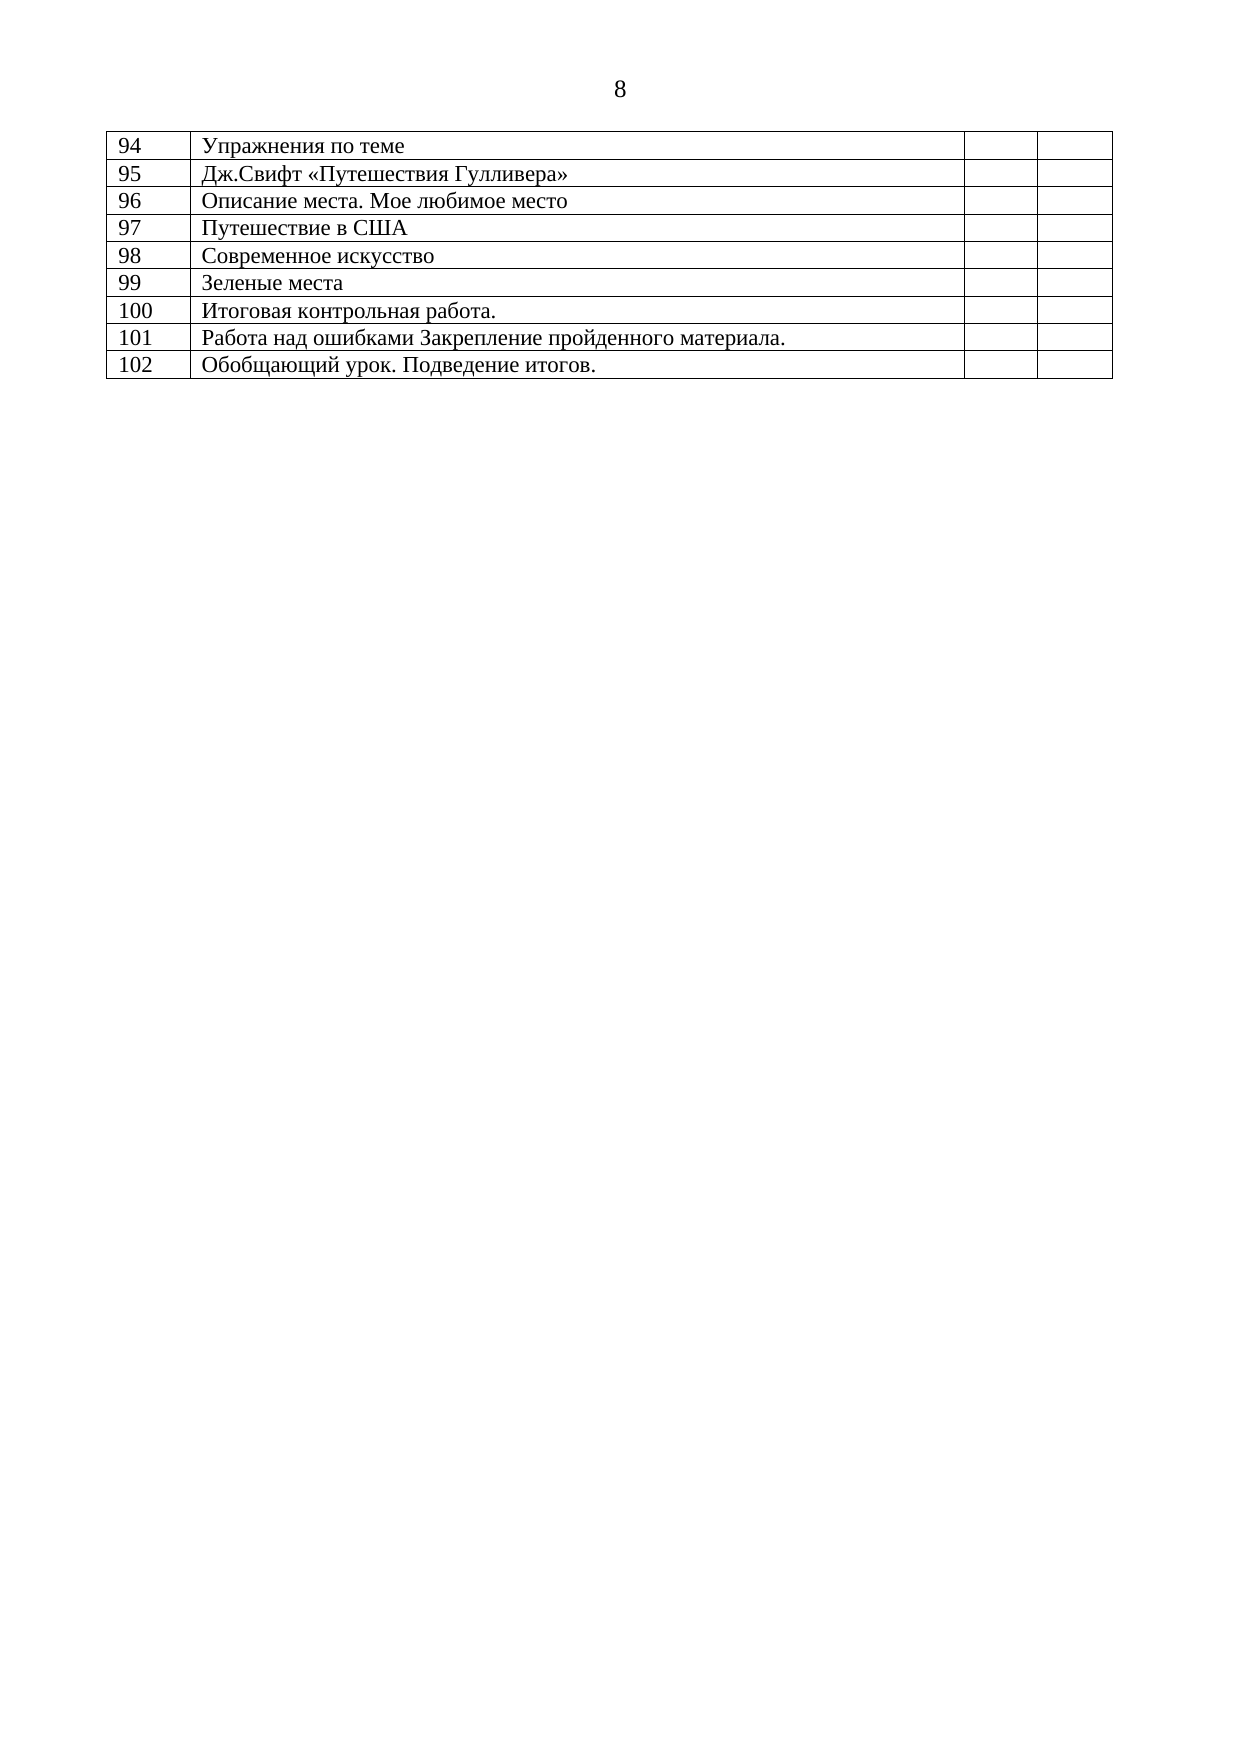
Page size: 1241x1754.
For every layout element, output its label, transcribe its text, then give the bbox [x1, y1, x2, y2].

table_cell [965, 160, 1037, 186]
table_cell [965, 215, 1037, 241]
table_cell [1038, 351, 1112, 378]
table_cell 100 [107, 297, 190, 323]
table_cell [965, 187, 1037, 213]
table_cell [1038, 215, 1112, 241]
table_cell [1038, 324, 1112, 350]
table_cell [965, 351, 1037, 378]
table_cell 99 [107, 269, 190, 296]
table_cell [1038, 187, 1112, 213]
table_cell Упражнения по теме [191, 132, 964, 159]
table_cell 98 [107, 242, 190, 268]
table_cell [965, 132, 1037, 159]
table_cell 95 [107, 160, 190, 186]
table_cell Описание места. Мое любимое место [191, 187, 964, 213]
table_cell Дж.Свифт «Путешествия Гулливера» [191, 160, 964, 186]
table_cell [1038, 269, 1112, 296]
table_cell [965, 269, 1037, 296]
table_cell 101 [107, 324, 190, 350]
table_cell Работа над ошибками Закрепление пройденного материала. [191, 324, 964, 350]
table_cell Путешествие в США [191, 215, 964, 241]
table_cell [965, 324, 1037, 350]
table_cell 96 [107, 187, 190, 213]
table_cell [1038, 160, 1112, 186]
table_cell [965, 242, 1037, 268]
table_cell [1038, 132, 1112, 159]
table_cell Современное искусство [191, 242, 964, 268]
table_cell 97 [107, 215, 190, 241]
table_cell [965, 297, 1037, 323]
table_cell 102 [107, 351, 190, 378]
table_cell Итоговая контрольная работа. [191, 297, 964, 323]
table_cell Зеленые места [191, 269, 964, 296]
table_cell 94 [107, 132, 190, 159]
table_cell Обобщающий урок. Подведение итогов. [191, 351, 964, 378]
table_cell [1038, 242, 1112, 268]
table_cell [1038, 297, 1112, 323]
